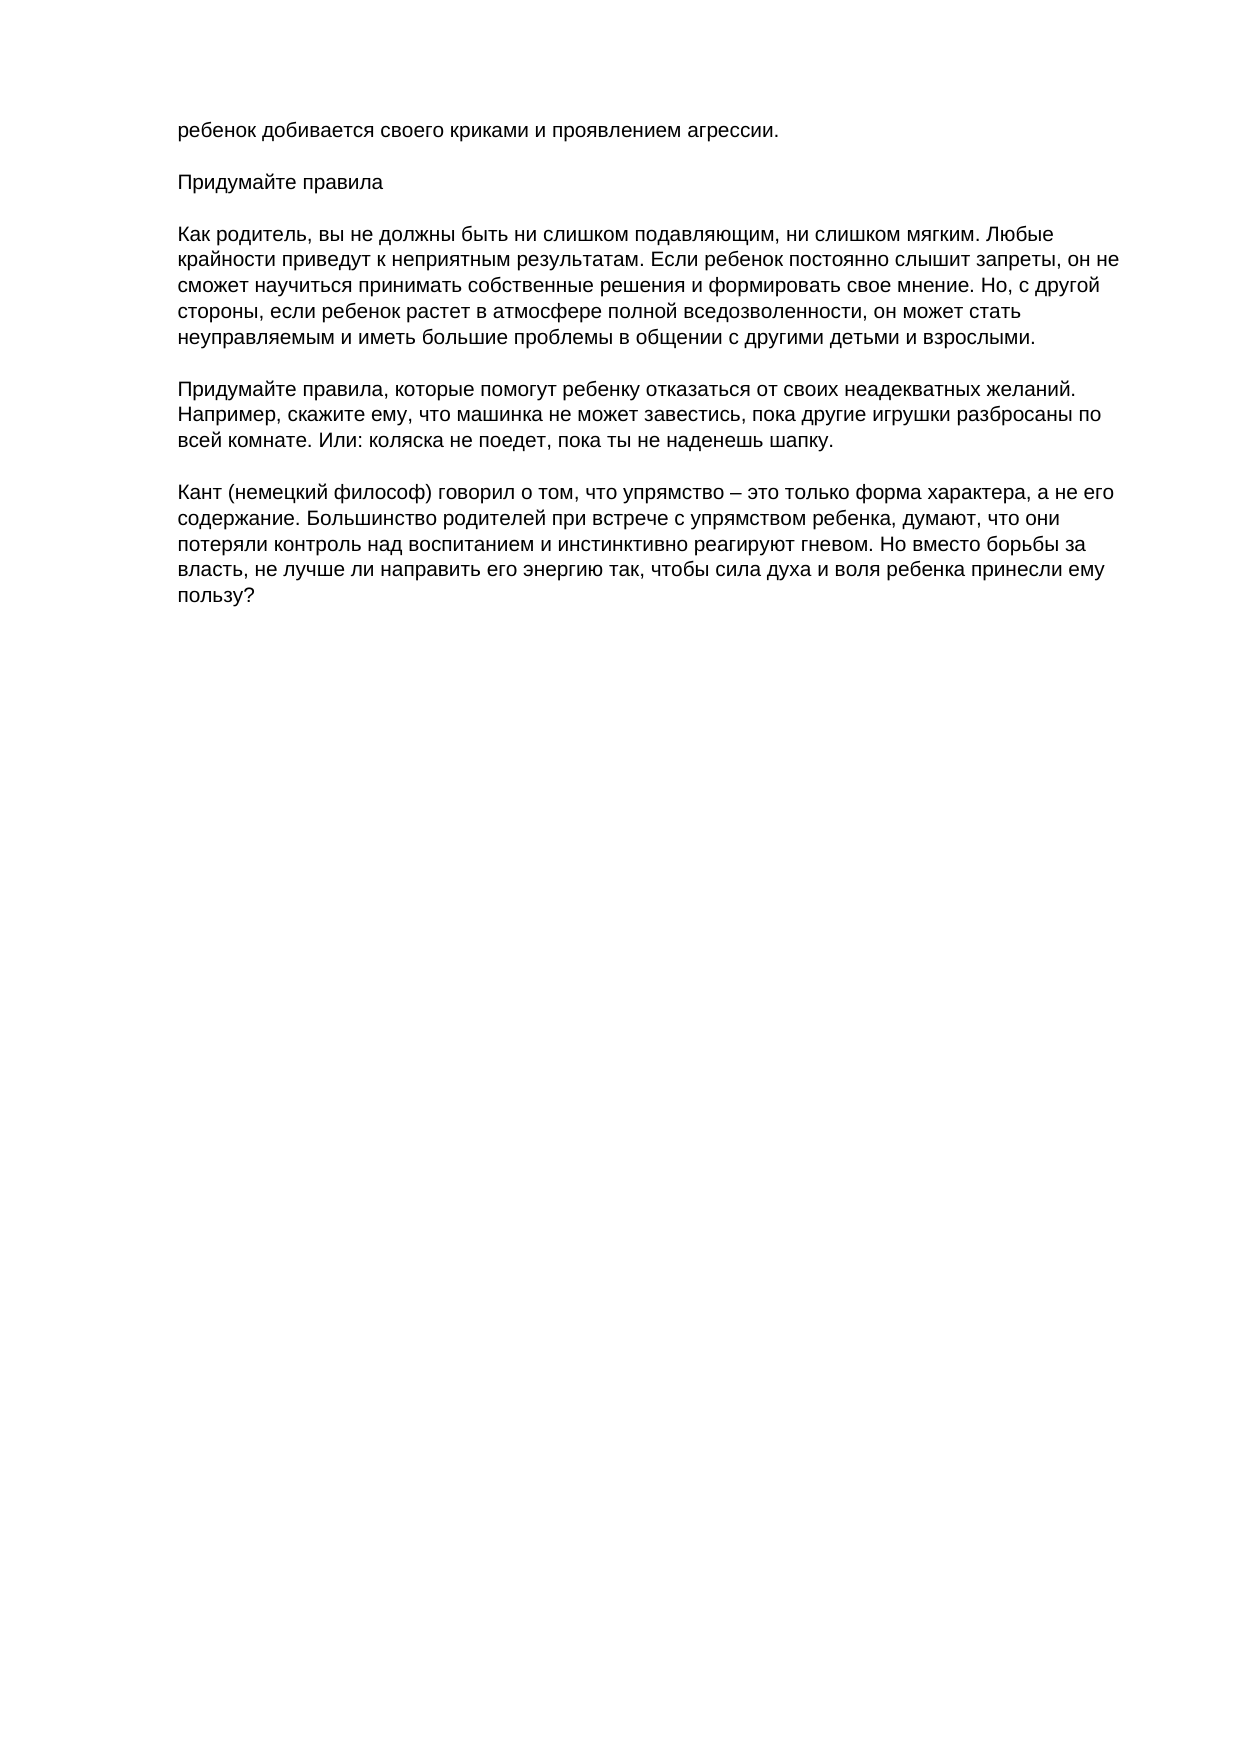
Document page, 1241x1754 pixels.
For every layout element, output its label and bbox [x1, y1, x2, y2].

text [177, 118, 1152, 637]
